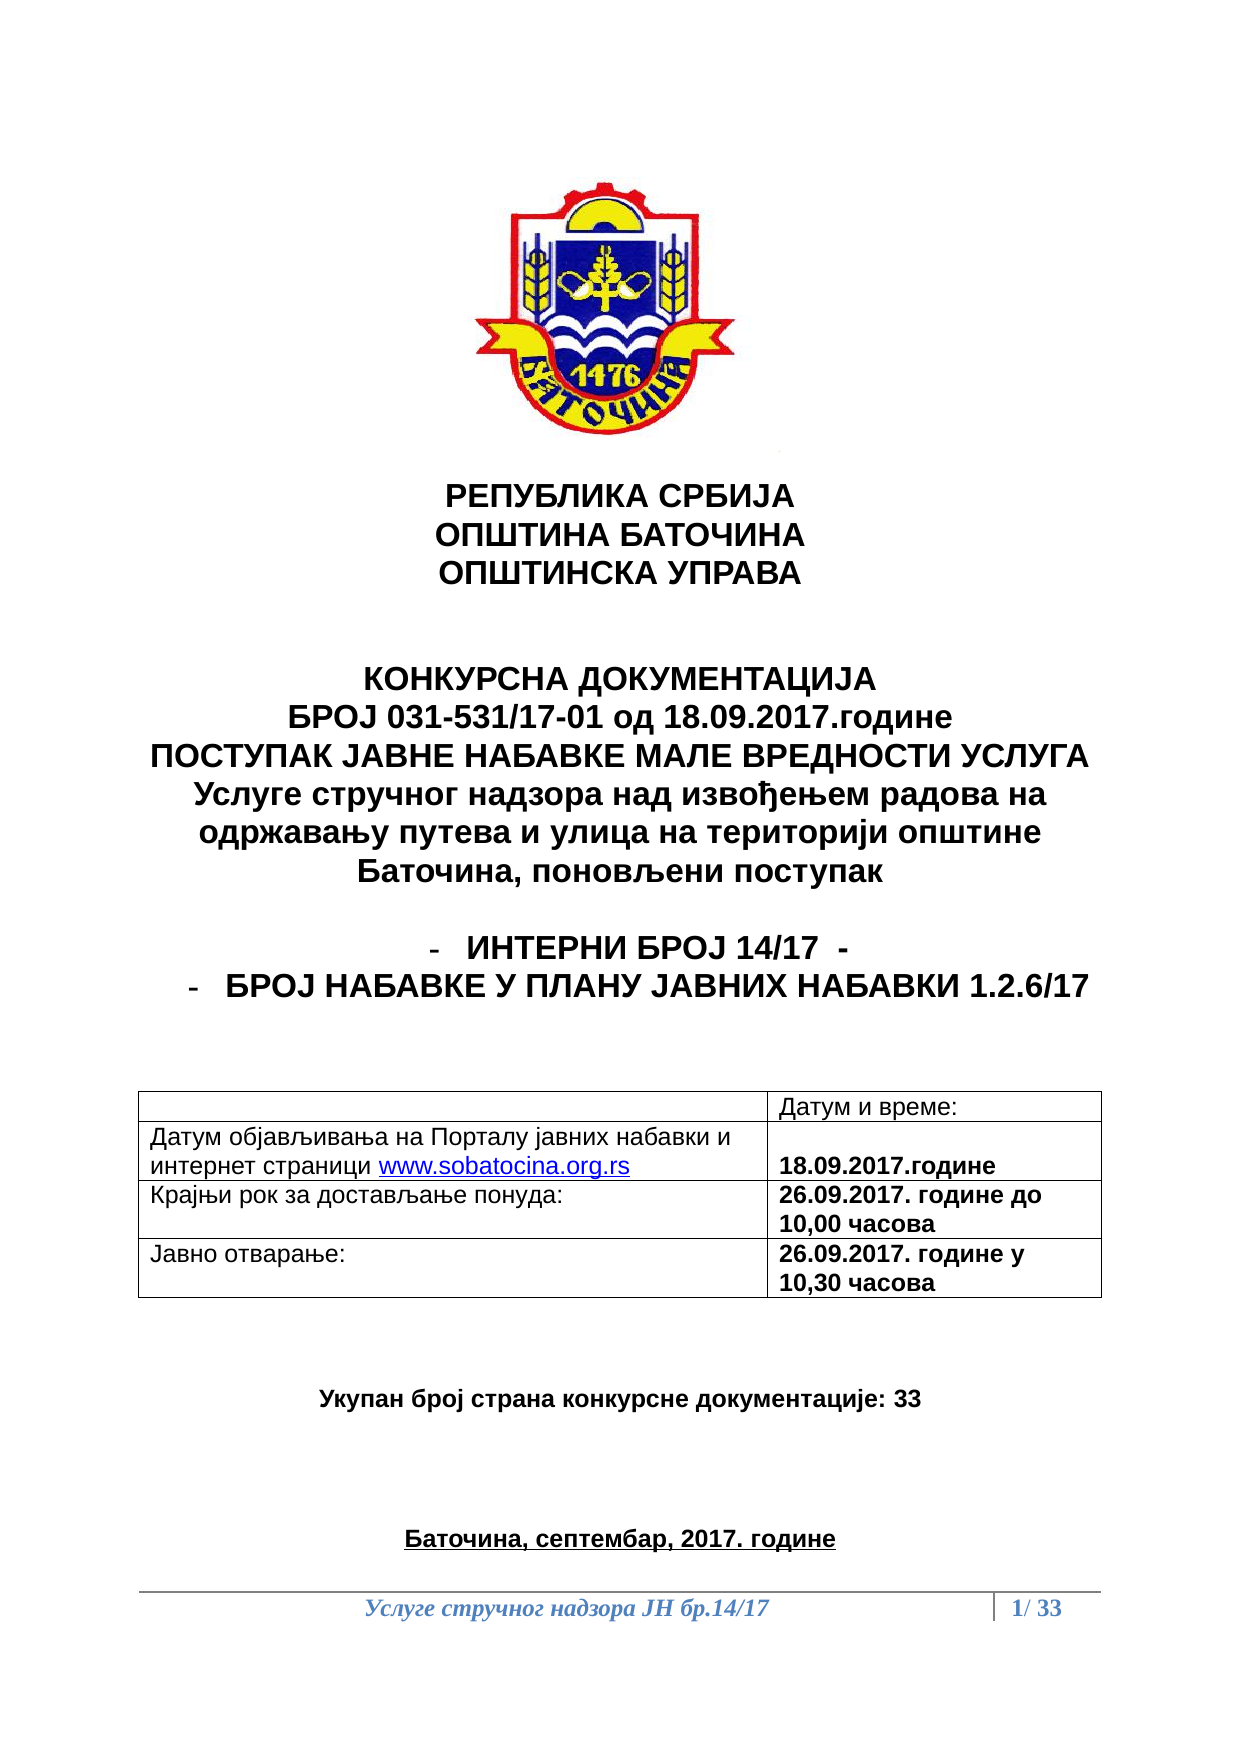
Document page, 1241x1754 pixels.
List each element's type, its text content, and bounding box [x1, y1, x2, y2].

picture [458, 177, 781, 452]
text Услуге стручног надзора над извођењем радова на одржавању путева и улица на територији општине Баточина, поновљени поступак [150, 774, 1090, 889]
subtitle Баточина, септембар, 2017. године [150, 1524, 1090, 1553]
text OПШТИНСКА УПРАВА [150, 553, 1090, 592]
text БРОЈ 031-531/17-01 од 18.09.2017.године [150, 697, 1090, 736]
table_cell 26.09.2017. године у 10,30 часова [768, 1239, 1101, 1297]
table_cell Крајњи рок за достављање понуда: [139, 1181, 767, 1238]
table_cell Јавно отварање: [139, 1239, 767, 1297]
table_header Датум и време: [768, 1092, 1101, 1121]
table_cell Датум објављивања на Порталу јавних набавки и интернет страници www.sobatocina.org.rs [139, 1122, 767, 1179]
table_cell 18.09.2017.године [768, 1122, 1101, 1179]
text КОНКУРСНА ДОКУМЕНТАЦИЈА [150, 659, 1090, 697]
text РЕПУБЛИКА СРБИЈА [150, 476, 1090, 515]
list БРОЈ НАБАВКЕ У ПЛАНУ ЈАВНИХ НАБАВКИ 1.2.6/17 [187, 966, 1090, 1005]
text ПОСТУПАК ЈАВНЕ НАБАВКЕ МАЛЕ ВРЕДНОСТИ УСЛУГА [150, 736, 1090, 774]
table_header [139, 1092, 767, 1121]
table_cell 26.09.2017. године до 10,00 часова [768, 1181, 1101, 1238]
list ИНТЕРНИ БРОЈ 14/17 - [187, 928, 1090, 966]
text ОПШТИНА БАТОЧИНА [150, 515, 1090, 553]
text Укупан број страна конкурсне документације: 33 [150, 1384, 1090, 1413]
